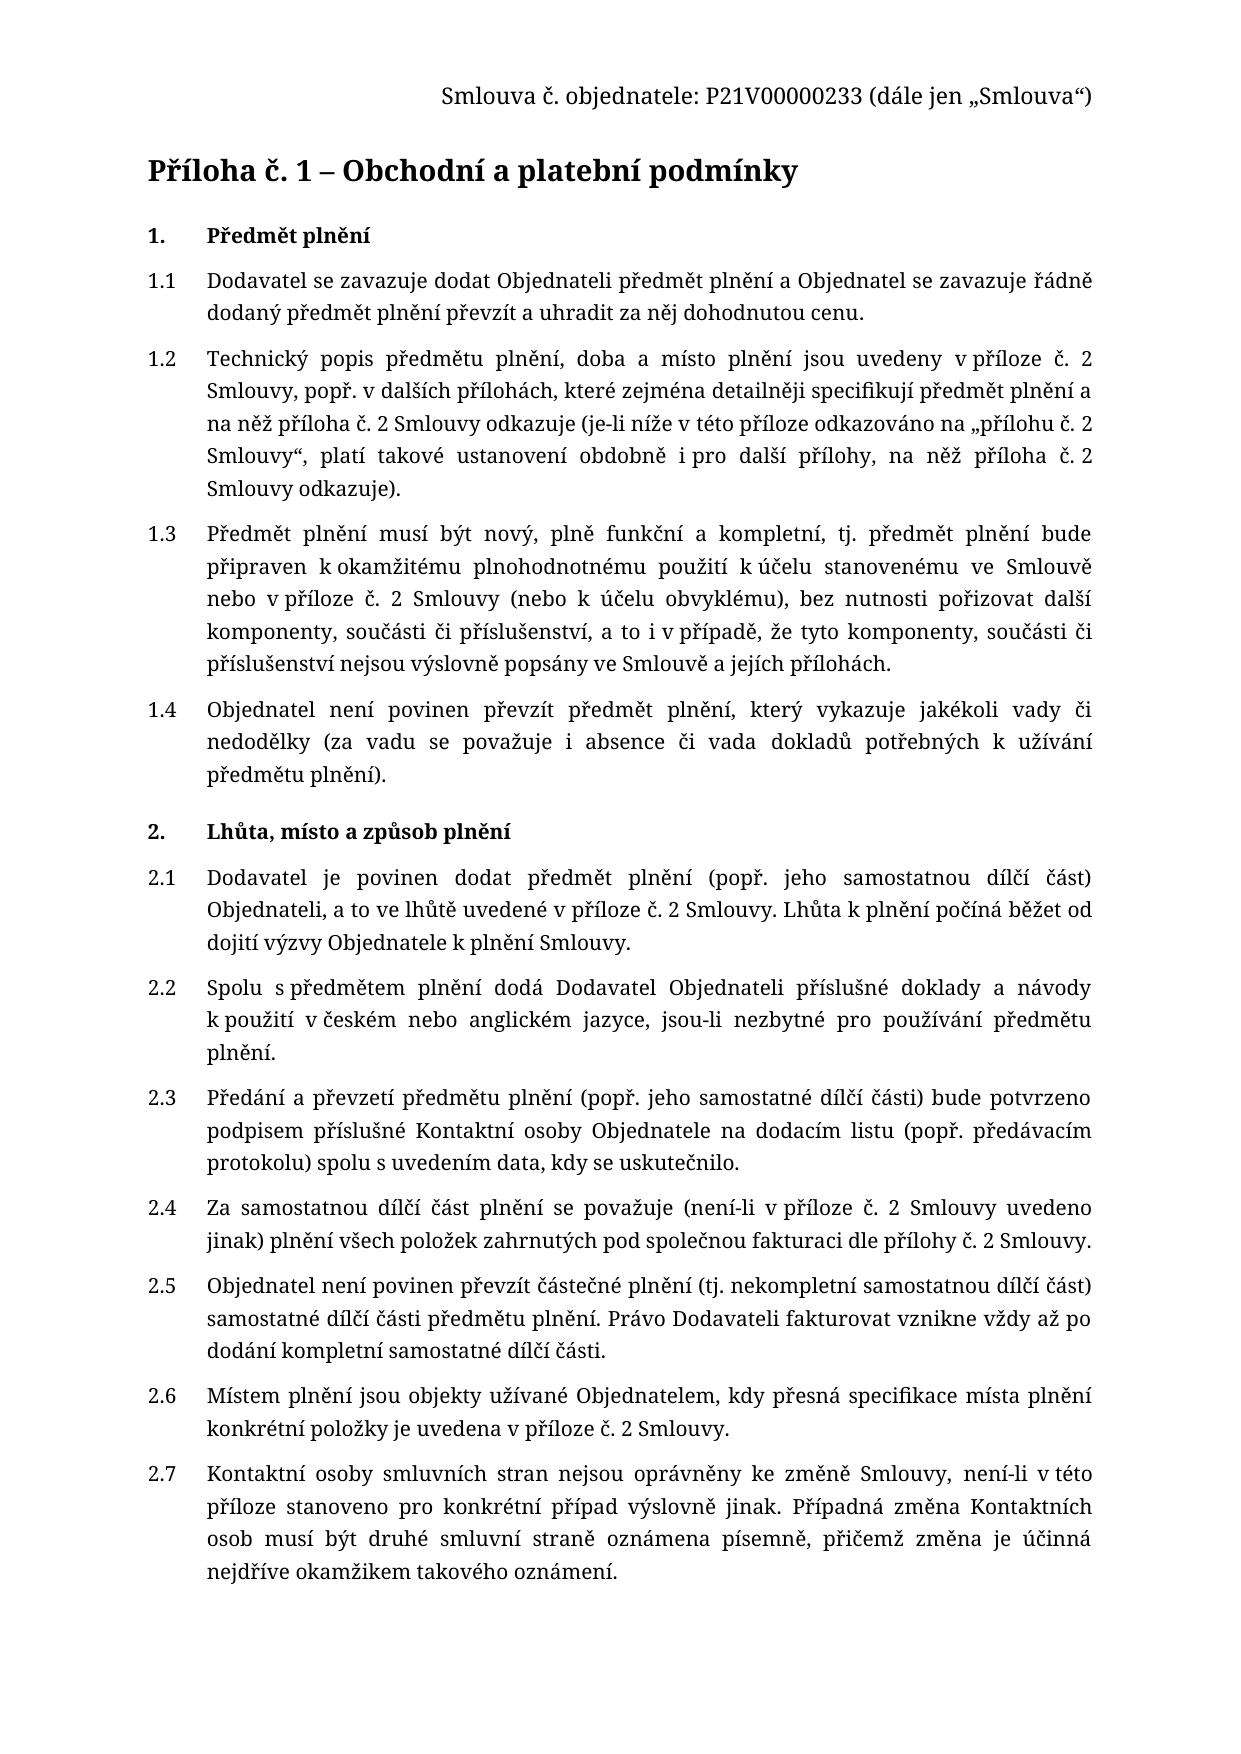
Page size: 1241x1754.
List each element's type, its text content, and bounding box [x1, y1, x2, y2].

list Předání a převzetí předmětu plnění (popř. jeho samostatné dílčí části) bude potvrzeno podpisem příslušné Kontaktní osoby Objednatele na dodacím listu (popř. předávacím protokolu) spolu s uvedením data, kdy se uskutečnilo. [148, 1083, 1093, 1177]
list Za samostatnou dílčí část plnění se považuje (není-li v příloze č. 2 Smlouvy uvedeno jinak) plnění všech položek zahrnutých pod společnou fakturaci dle přílohy č. 2 Smlouvy. [148, 1193, 1093, 1254]
list Lhůta, místo a způsob plnění [148, 817, 1093, 846]
list Místem plnění jsou objekty užívané Objednatelem, kdy přesná specifikace místa plnění konkrétní položky je uvedena v příloze č. 2 Smlouvy. [148, 1382, 1093, 1443]
list Předmět plnění musí být nový, plně funkční a kompletní, tj. předmět plnění bude připraven k okamžitému plnohodnotnému použití k účelu stanovenému ve Smlouvě nebo v příloze č. 2 Smlouvy (nebo k účelu obvyklému), bez nutnosti pořizovat další komponenty, součásti či příslušenství, a to i v případě, že tyto komponenty, součásti či příslušenství nejsou výslovně popsány ve Smlouvě a jejích přílohách. [148, 519, 1093, 678]
list Objednatel není povinen převzít předmět plnění, který vykazuje jakékoli vady či nedodělky (za vadu se považuje i absence či vada dokladů potřebných k užívání předmětu plnění). [148, 695, 1093, 788]
list Objednatel není povinen převzít částečné plnění (tj. nekompletní samostatnou dílčí část) samostatné dílčí části předmětu plnění. Právo Dodavateli fakturovat vznikne vždy až po dodání kompletní samostatné dílčí části. [148, 1271, 1093, 1365]
list Dodavatel je povinen dodat předmět plnění (popř. jeho samostatnou dílčí část) Objednateli, a to ve lhůtě uvedené v příloze č. 2 Smlouvy. Lhůta k plnění počíná běžet od dojití výzvy Objednatele k plnění Smlouvy. [148, 863, 1093, 956]
list Dodavatel se zavazuje dodat Objednateli předmět plnění a Objednatel se zavazuje řádně dodaný předmět plnění převzít a uhradit za něj dohodnutou cenu. [148, 266, 1093, 327]
list Spolu s předmětem plnění dodá Dodavatel Objednateli příslušné doklady a návody k použití v českém nebo anglickém jazyce, jsou-li nezbytné pro používání předmětu plnění. [148, 973, 1093, 1067]
list Kontaktní osoby smluvních stran nejsou oprávněny ke změně Smlouvy, není-li v této příloze stanoveno pro konkrétní případ výslovně jinak. Případná změna Kontaktních osob musí být druhé smluvní straně oznámena písemně, přičemž změna je účinná nejdříve okamžikem takového oznámení. [148, 1459, 1093, 1586]
text Příloha č. 1 – Obchodní a platební podmínky [148, 150, 1093, 190]
list Technický popis předmětu plnění, doba a místo plnění jsou uvedeny v příloze č. 2 Smlouvy, popř. v dalších přílohách, které zejména detailněji specifikují předmět plnění a na něž příloha č. 2 Smlouvy odkazuje (je-li níže v této příloze odkazováno na „přílohu č. 2 Smlouvy“, platí takové ustanovení obdobně i pro další přílohy, na něž příloha č. 2 Smlouvy odkazuje). [148, 344, 1093, 502]
list Předmět plnění [148, 221, 1093, 249]
